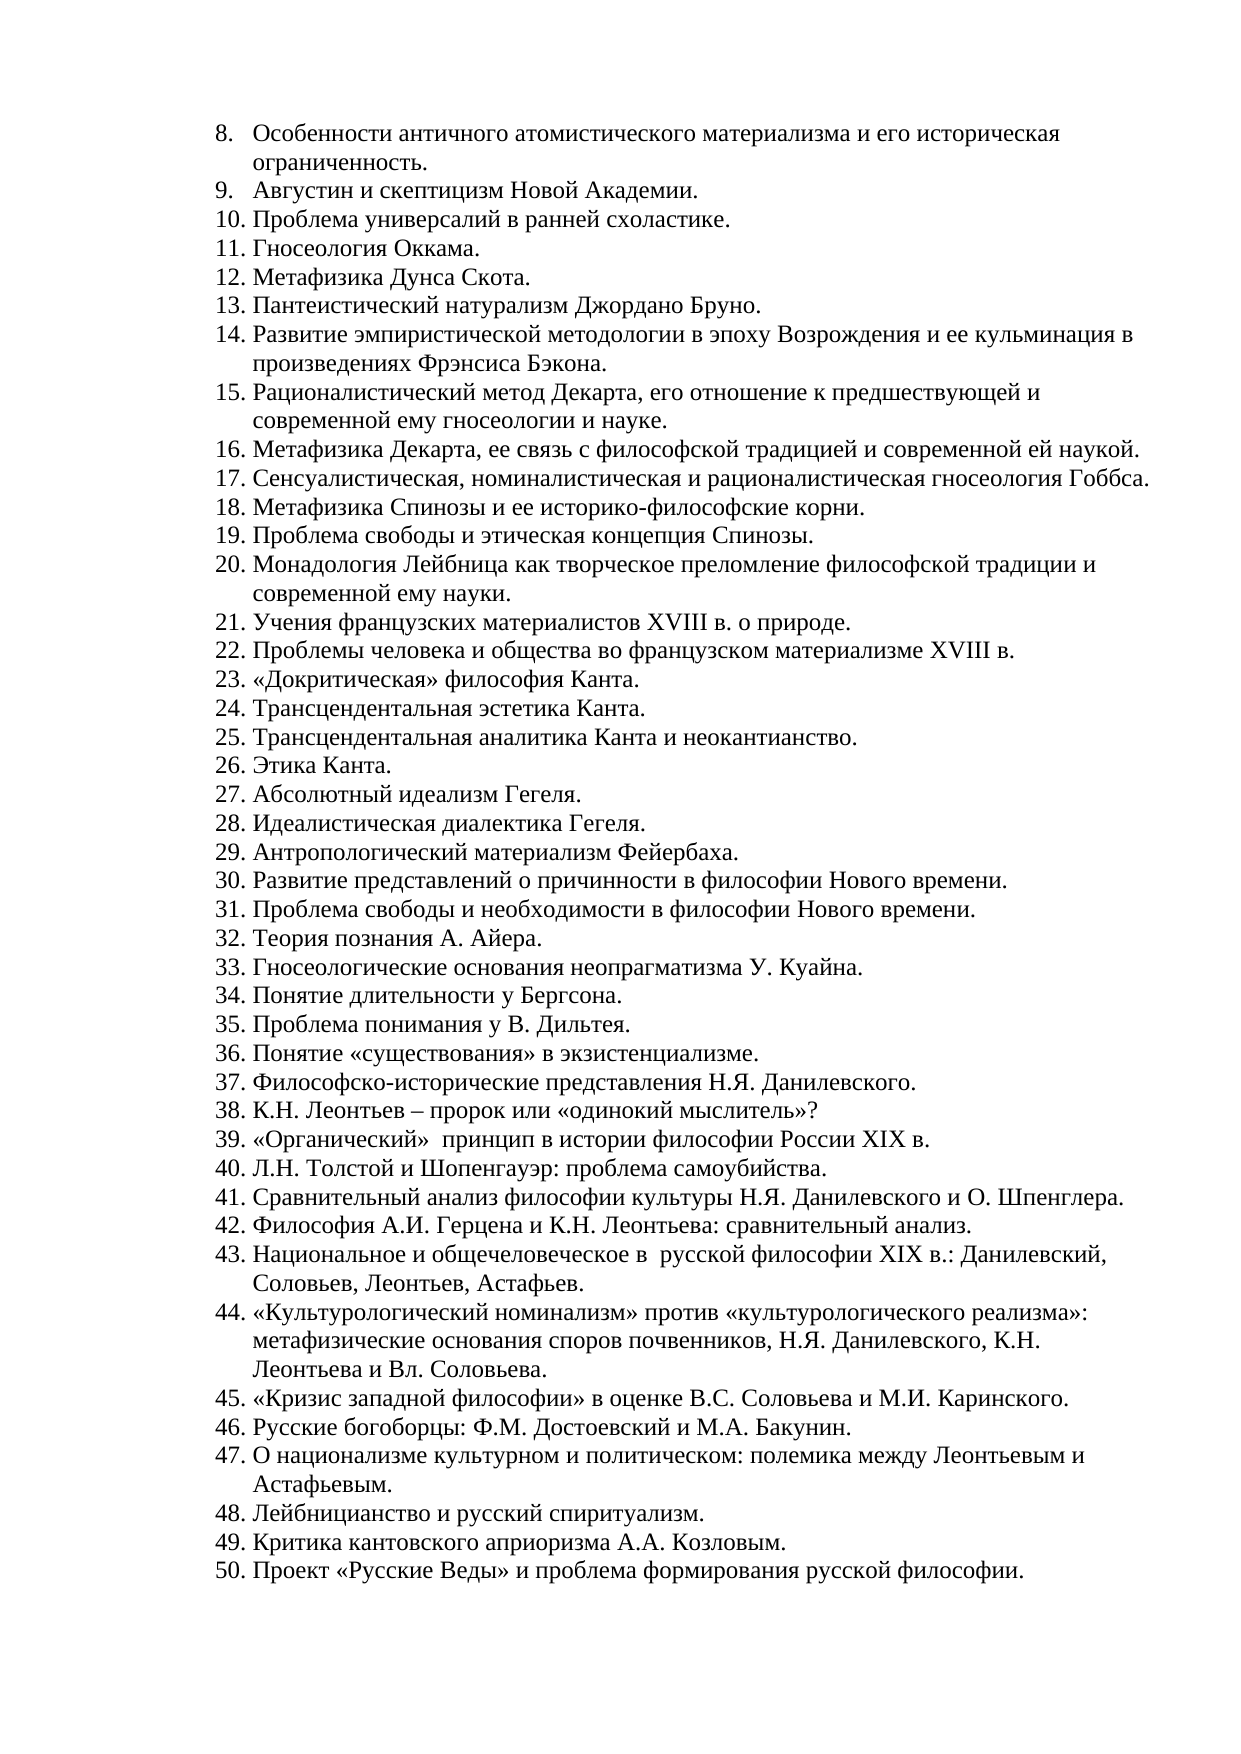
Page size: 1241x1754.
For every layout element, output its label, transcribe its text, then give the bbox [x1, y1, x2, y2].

list «Органический» принцип в истории философии России XIX в. [215, 1124, 1152, 1153]
list Учения французских материалистов XVIII в. о природе. [215, 607, 1152, 636]
list Понятие «существования» в экзистенциализме. [215, 1038, 1152, 1067]
list Метафизика Декарта, ее связь с философской традицией и современной ей наукой. [215, 434, 1152, 463]
list Трансцендентальная аналитика Канта и неокантианство. [215, 722, 1152, 751]
list Сравнительный анализ философии культуры Н.Я. Данилевского и О. Шпенглера. [215, 1182, 1152, 1211]
list Августин и скептицизм Новой Академии. [215, 176, 1152, 204]
list К.Н. Леонтьев – пророк или «одинокий мыслитель»? [215, 1096, 1152, 1124]
list Проблема понимания у В. Дильтея. [215, 1009, 1152, 1038]
list Монадология Лейбница как творческое преломление философской традиции и современной ему науки. [215, 549, 1152, 607]
list «Докритическая» философия Канта. [215, 664, 1152, 693]
list Трансцендентальная эстетика Канта. [215, 693, 1152, 722]
list Гносеологические основания неопрагматизма У. Куайна. [215, 952, 1152, 981]
list Абсолютный идеализм Гегеля. [215, 779, 1152, 808]
list Теория познания А. Айера. [215, 923, 1152, 952]
list Сенсуалистическая, номиналистическая и рационалистическая гносеология Гоббса. [215, 463, 1152, 492]
list Понятие длительности у Бергсона. [215, 981, 1152, 1009]
list Национальное и общечеловеческое в русской философии XIX в.: Данилевский, Соловьев, Леонтьев, Астафьев. [215, 1239, 1152, 1297]
list Особенности античного атомистического материализма и его историческая ограниченность. [215, 118, 1152, 176]
list О национализме культурном и политическом: полемика между Леонтьевым и Астафьевым. [215, 1441, 1152, 1498]
list Л.Н. Толстой и Шопенгауэр: проблема самоубийства. [215, 1153, 1152, 1182]
list Развитие представлений о причинности в философии Нового времени. [215, 866, 1152, 894]
list Идеалистическая диалектика Гегеля. [215, 808, 1152, 837]
list Лейбницианство и русский спиритуализм. [215, 1498, 1152, 1527]
list Проблемы человека и общества во французском материализме XVIII в. [215, 636, 1152, 664]
list Проект «Русские Веды» и проблема формирования русской философии. [215, 1556, 1152, 1584]
list Проблема свободы и этическая концепция Спинозы. [215, 521, 1152, 549]
list «Кризис западной философии» в оценке В.С. Соловьева и М.И. Каринского. [215, 1383, 1152, 1412]
list Антропологический материализм Фейербаха. [215, 837, 1152, 866]
list Этика Канта. [215, 751, 1152, 779]
list Критика кантовского априоризма А.А. Козловым. [215, 1527, 1152, 1556]
list Философско-исторические представления Н.Я. Данилевского. [215, 1067, 1152, 1096]
list Пантеистический натурализм Джордано Бруно. [215, 291, 1152, 319]
list Философия А.И. Герцена и К.Н. Леонтьева: сравнительный анализ. [215, 1211, 1152, 1239]
list Проблема свободы и необходимости в философии Нового времени. [215, 894, 1152, 923]
list Проблема универсалий в ранней схоластике. [215, 204, 1152, 233]
list Гносеология Оккама. [215, 233, 1152, 262]
list Русские богоборцы: Ф.М. Достоевский и М.А. Бакунин. [215, 1412, 1152, 1441]
list Рационалистический метод Декарта, его отношение к предшествующей и современной ему гносеологии и науке. [215, 377, 1152, 434]
list Развитие эмпиристической методологии в эпоху Возрождения и ее кульминация в произведениях Фрэнсиса Бэкона. [215, 319, 1152, 377]
list Метафизика Дунса Скота. [215, 262, 1152, 291]
list «Культурологический номинализм» против «культурологического реализма»: метафизические основания споров почвенников, Н.Я. Данилевского, К.Н. Леонтьева и Вл. Соловьева. [215, 1297, 1152, 1383]
list Метафизика Спинозы и ее историко-философские корни. [215, 492, 1152, 521]
